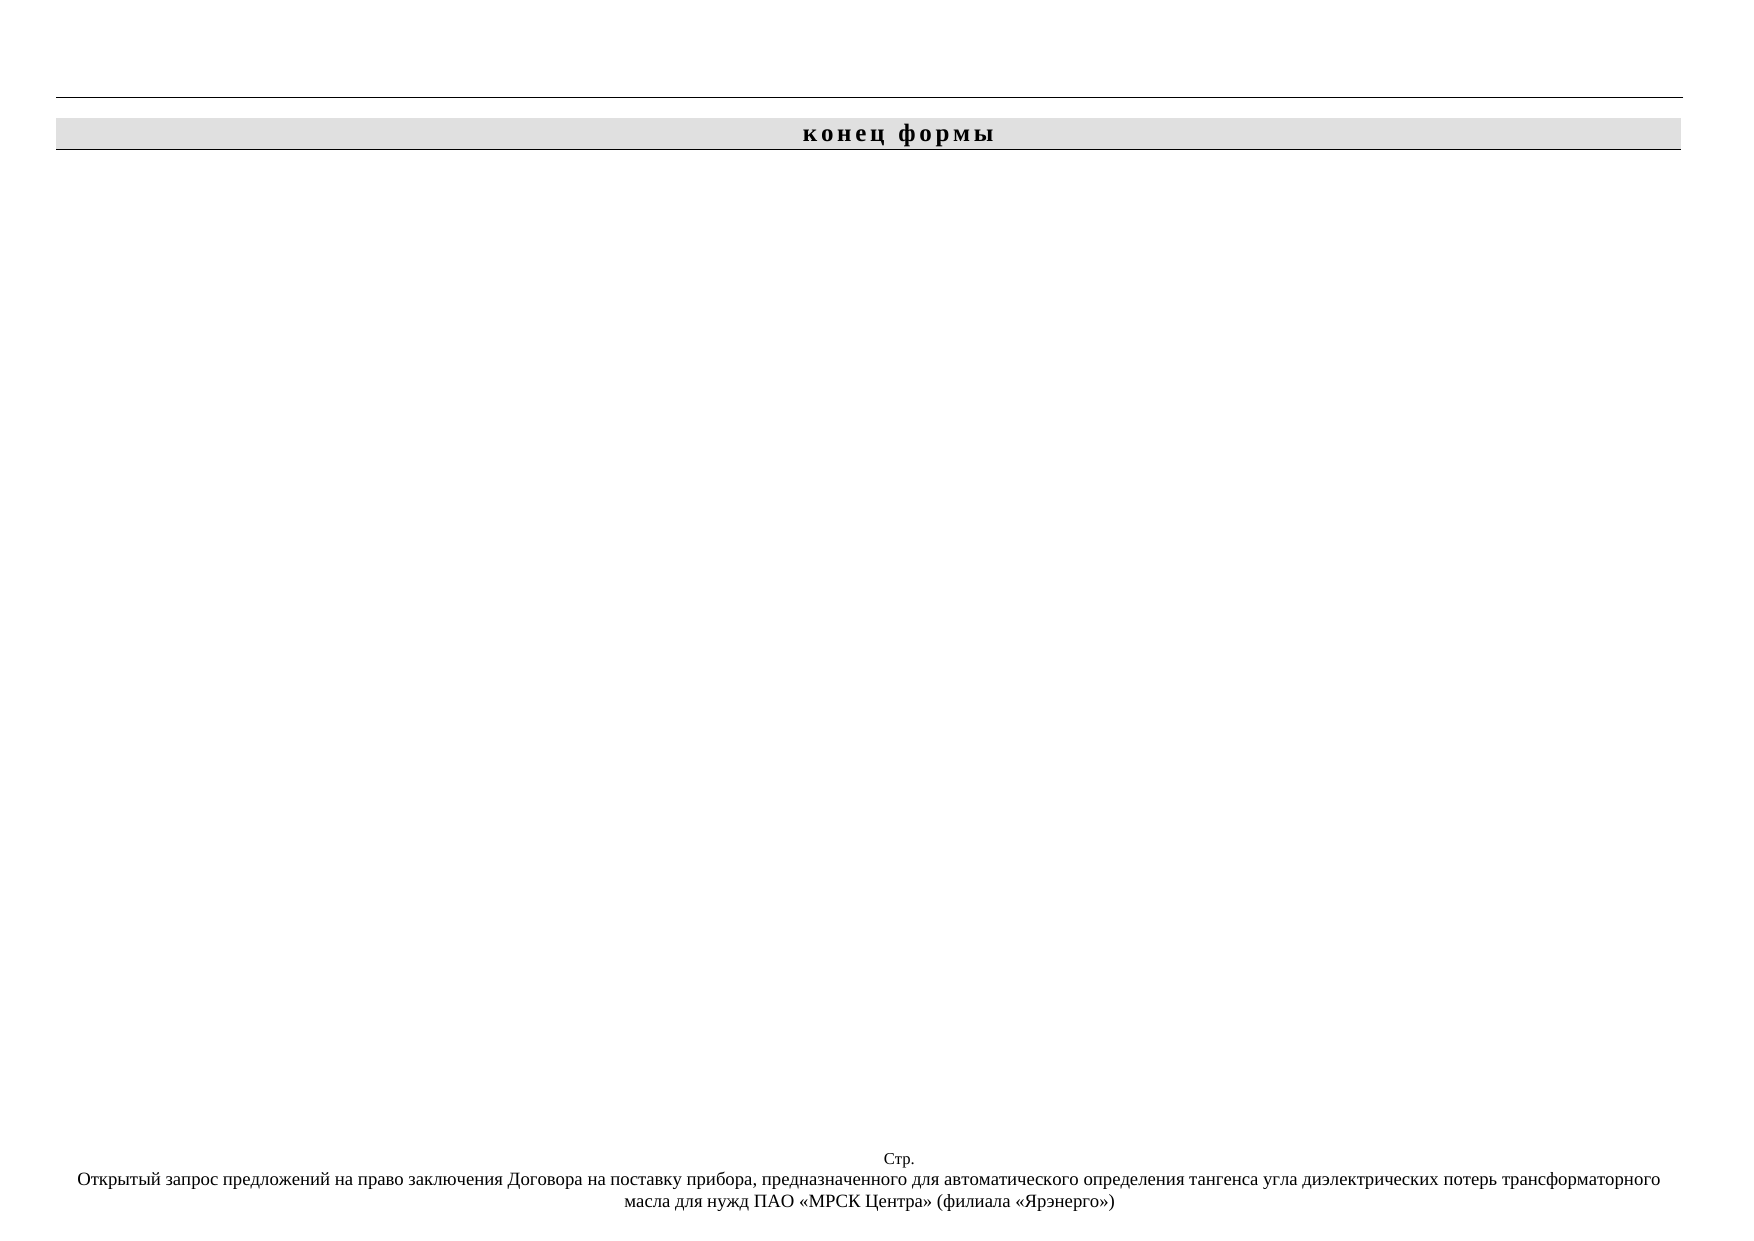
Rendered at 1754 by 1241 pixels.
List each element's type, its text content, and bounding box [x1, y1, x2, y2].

text конец формы [56, 118, 1681, 149]
